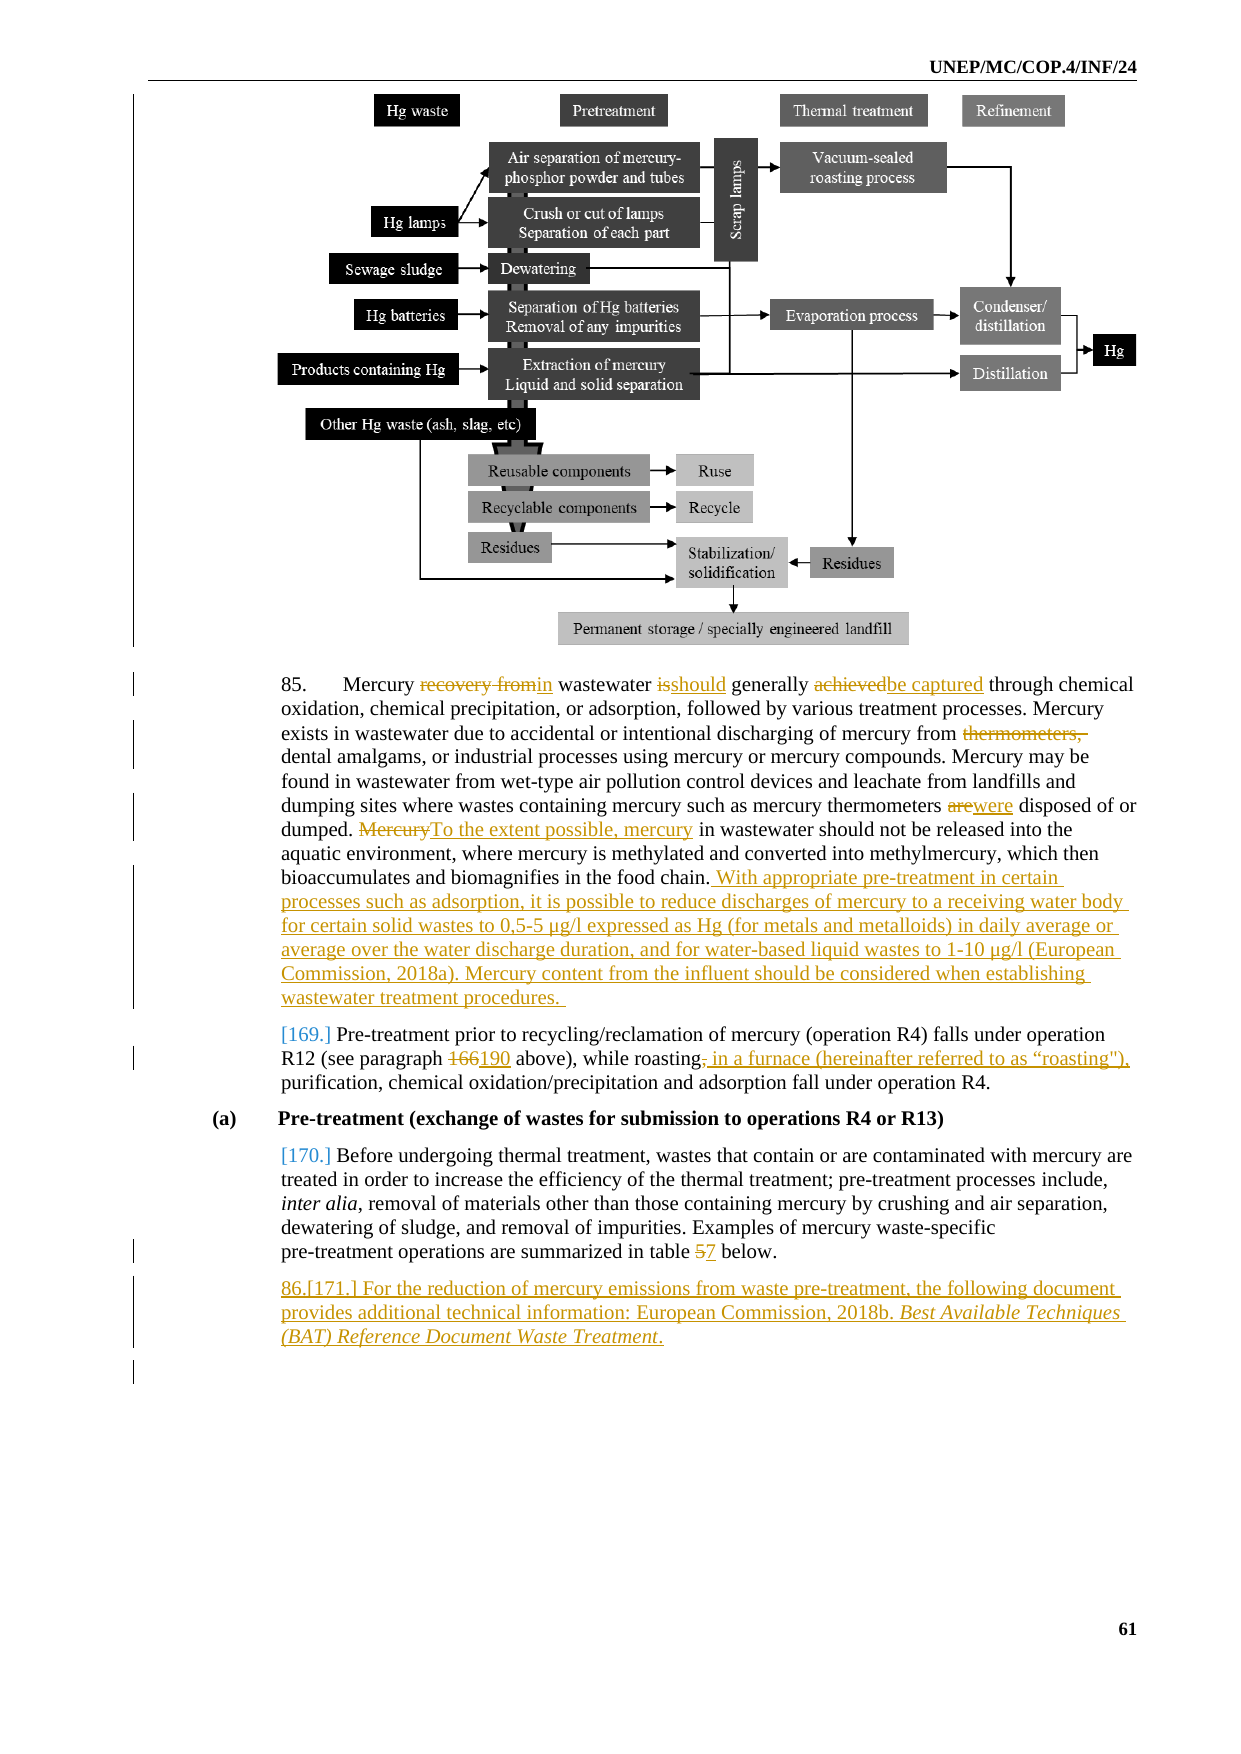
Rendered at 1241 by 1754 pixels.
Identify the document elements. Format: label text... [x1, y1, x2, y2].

list Pre-treatment prior to recycling/reclamation of mercury (operation R4) falls under operation R12 (see paragraph above), while roasting purification, chemical oxidation/precipitation and adsorption fall under operation R4. [281, 1022, 1137, 1094]
text (a) Pre-treatment (exchange of wastes for submission to operations R4 or R13) [148, 1106, 1107, 1130]
list Before undergoing thermal treatment, wastes that contain or are contaminated with mercury are treated in order to increase the efficiency of the thermal treatment; pre-treatment processes include, inter alia, removal of materials other than those containing mercury by crushing and air separation, dewatering of sludge, and removal of impurities. Examples of mercury waste-specific pre-treatment operations are summarized in table below. [281, 1143, 1137, 1263]
picture [277, 94, 1137, 648]
list Mercury wastewater generally through chemical oxidation, chemical precipitation, or adsorption, followed by various treatment processes. Mercury exists in wastewater due to accidental or intentional discharging of mercury from dental amalgams, or industrial processes using mercury or mercury compounds. Mercury may be found in wastewater from wet-type air pollution control devices and leachate from landfills and dumping sites where wastes containing mercury such as mercury thermometers disposed of or dumped. in wastewater should not be released into the aquatic environment, where mercury is methylated and converted into methylmercury, which then bioaccumulates and biomagnifies in the food chain. [281, 672, 1137, 1009]
